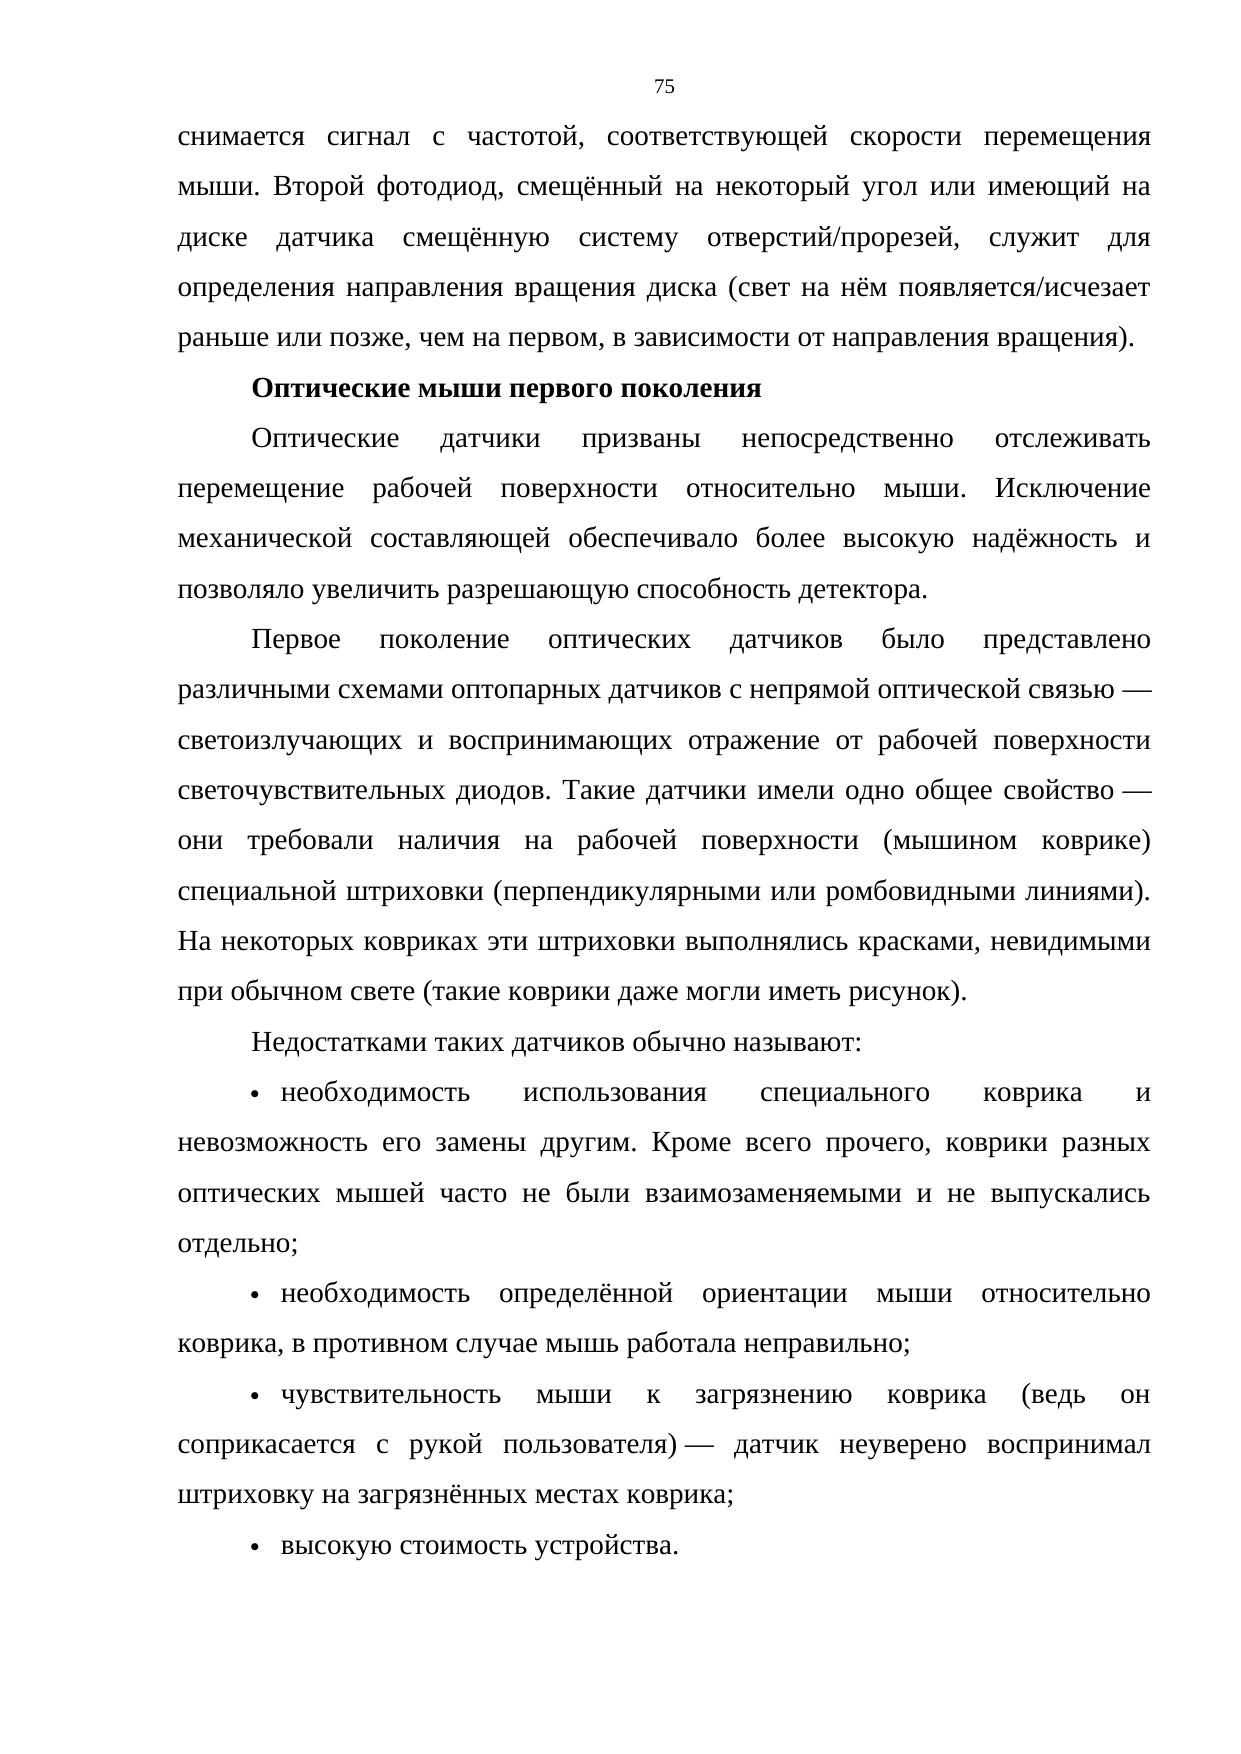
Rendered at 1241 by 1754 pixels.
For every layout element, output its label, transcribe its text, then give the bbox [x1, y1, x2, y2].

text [177, 118, 1152, 353]
list необходимость определённой ориентации мыши относительно коврика, в противном случае мышь работала неправильно; [177, 1275, 1152, 1359]
list необходимость использования специального коврика и невозможность его замены другим. Кроме всего прочего, коврики разных оптических мышей часто не были взаимозаменяемыми и не выпускались отдельно; [177, 1074, 1152, 1258]
list высокую стоимость устройства. [177, 1527, 1152, 1560]
text Недостатками таких датчиков обычно называют: [177, 1024, 1152, 1057]
text Первое поколение оптических датчиков было представлено различными схемами оптопарных датчиков с непрямой оптической связью — светоизлучающих и воспринимающих отражение от рабочей поверхности светочувствительных диодов. Такие датчики имели одно общее свойство — они требовали наличия на рабочей поверхности (мышином коврике) специальной штриховки (перпендикулярными или ромбовидными линиями). На некоторых ковриках эти штриховки выполнялись красками, невидимыми при обычном свете (такие коврики даже могли иметь рисунок). [177, 621, 1152, 1007]
text Оптические датчики призваны непосредственно отслеживать перемещение рабочей поверхности относительно мыши. Исключение механической составляющей обеспечивало более высокую надёжность и позволяло увеличить разрешающую способность детектора. [177, 420, 1152, 604]
list чувствительность мыши к загрязнению коврика (ведь он соприкасается с рукой пользователя) — датчик неуверено воспринимал штриховку на загрязнённых местах коврика; [177, 1376, 1152, 1510]
subtitle Оптические мыши первого поколения [177, 370, 1152, 403]
